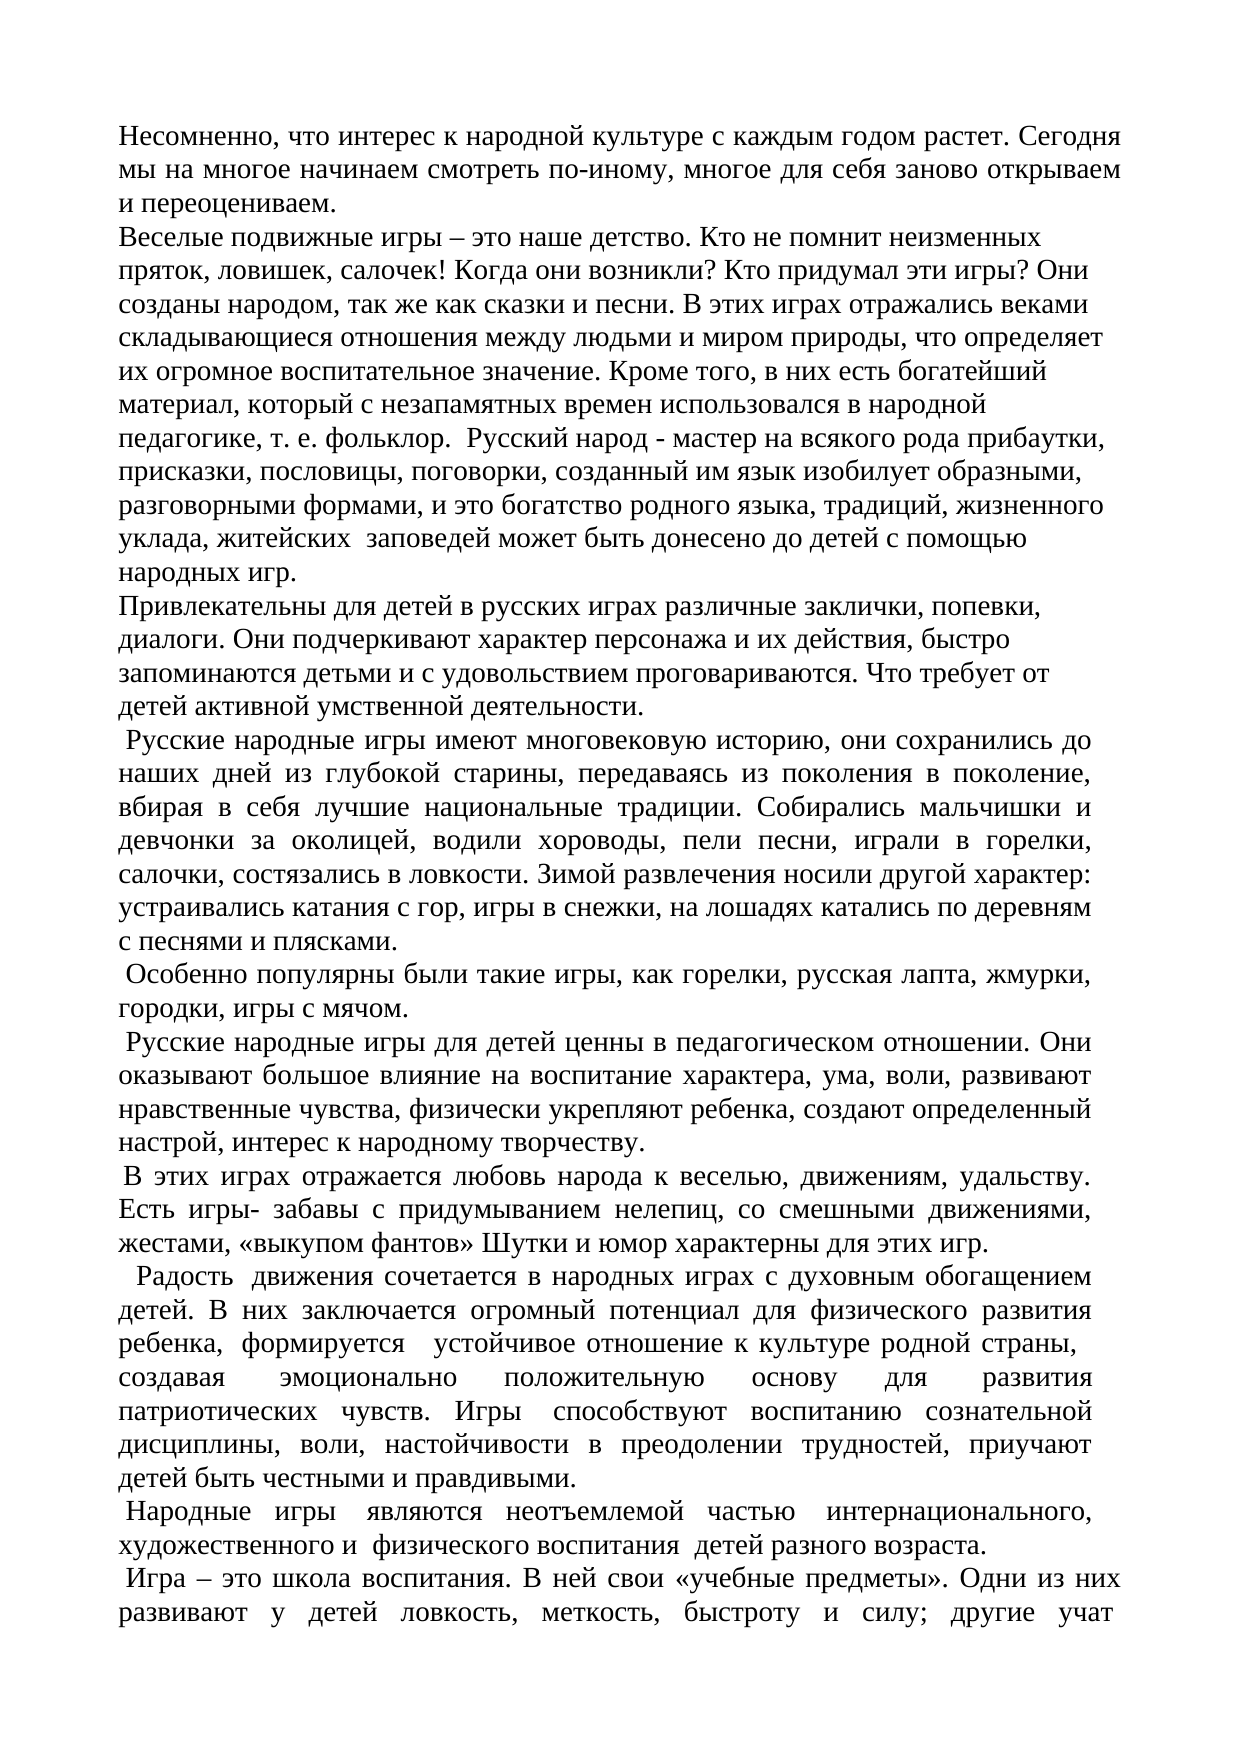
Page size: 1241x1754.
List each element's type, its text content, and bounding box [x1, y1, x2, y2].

text Особенно популярны были такие игры, как горелки, русская лапта, жмурки, городки, игры с мячом. [118, 957, 1093, 1024]
text Русские народные игры имеют многовековую историю, они сохранились до наших дней из глубокой старины, передаваясь из поколения в поколение, вбирая в себя лучшие национальные традиции. Собирались мальчишки и девчонки за околицей, водили хороводы, пели песни, играли в горелки, салочки, состязались в ловкости. Зимой развлечения носили другой характер: устраивались катания с гор, игры в снежки, на лошадях катались по деревням с песнями и плясками. [118, 722, 1093, 957]
text Русские народные игры для детей ценны в педагогическом отношении. Они оказывают большое влияние на воспитание характера, ума, воли, развивают нравственные чувства, физически укрепляют ребенка, создают определенный настрой, интерес к народному творчеству. [118, 1024, 1093, 1158]
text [118, 1560, 1122, 1627]
text Веселые подвижные игры – это наше детство. Кто не помнит неизменных пряток, ловишек, салочек! Когда они возникли? Кто придумал эти игры? Они созданы народом, так же как сказки и песни. В этих играх отражались веками складывающиеся отношения между людьми и миром природы, что определяет их огромное воспитательное значение. Кроме того, в них есть богатейший материал, который с незапамятных времен использовался в народной педагогике, т. е. фольклор. Русский народ - мастер на всякого рода прибаутки, присказки, пословицы, поговорки, созданный им язык изобилует образными, разговорными формами, и это богатство родного языка, традиций, жизненного уклада, житейских заповедей может быть донесено до детей с помощью народных игр. [118, 219, 1122, 588]
text Несомненно, что интерес к народной культуре с каждым годом растет. Сегодня мы на многое начинаем смотреть по-иному, многое для себя заново открываем и переоцениваем. [118, 118, 1122, 219]
text Привлекательны для детей в русских играх различные заклички, попевки, диалоги. Они подчеркивают характер персонажа и их действия, быстро запоминаются детьми и с удовольствием проговариваются. Что требует от детей активной умственной деятельности. [118, 588, 1122, 722]
text Народные игры являются неотъемлемой частью интернационального, художественного и физического воспитания детей разного возраста. [118, 1493, 1093, 1560]
text В этих играх отражается любовь народа к веселью, движениям, удальству. Есть игры- забавы с придумыванием нелепиц, со смешными движениями, жестами, «выкупом фантов» Шутки и юмор характерны для этих игр. [118, 1158, 1093, 1258]
text Радость движения сочетается в народных играх с духовным обогащением детей. В них заключается огромный потенциал для физического развития ребенка, формируется устойчивое отношение к культуре родной страны, создавая эмоционально положительную основу для развития патриотических чувств. Игры способствуют воспитанию сознательной дисциплины, воли, настойчивости в преодолении трудностей, приучают детей быть честными и правдивыми. [118, 1258, 1093, 1493]
